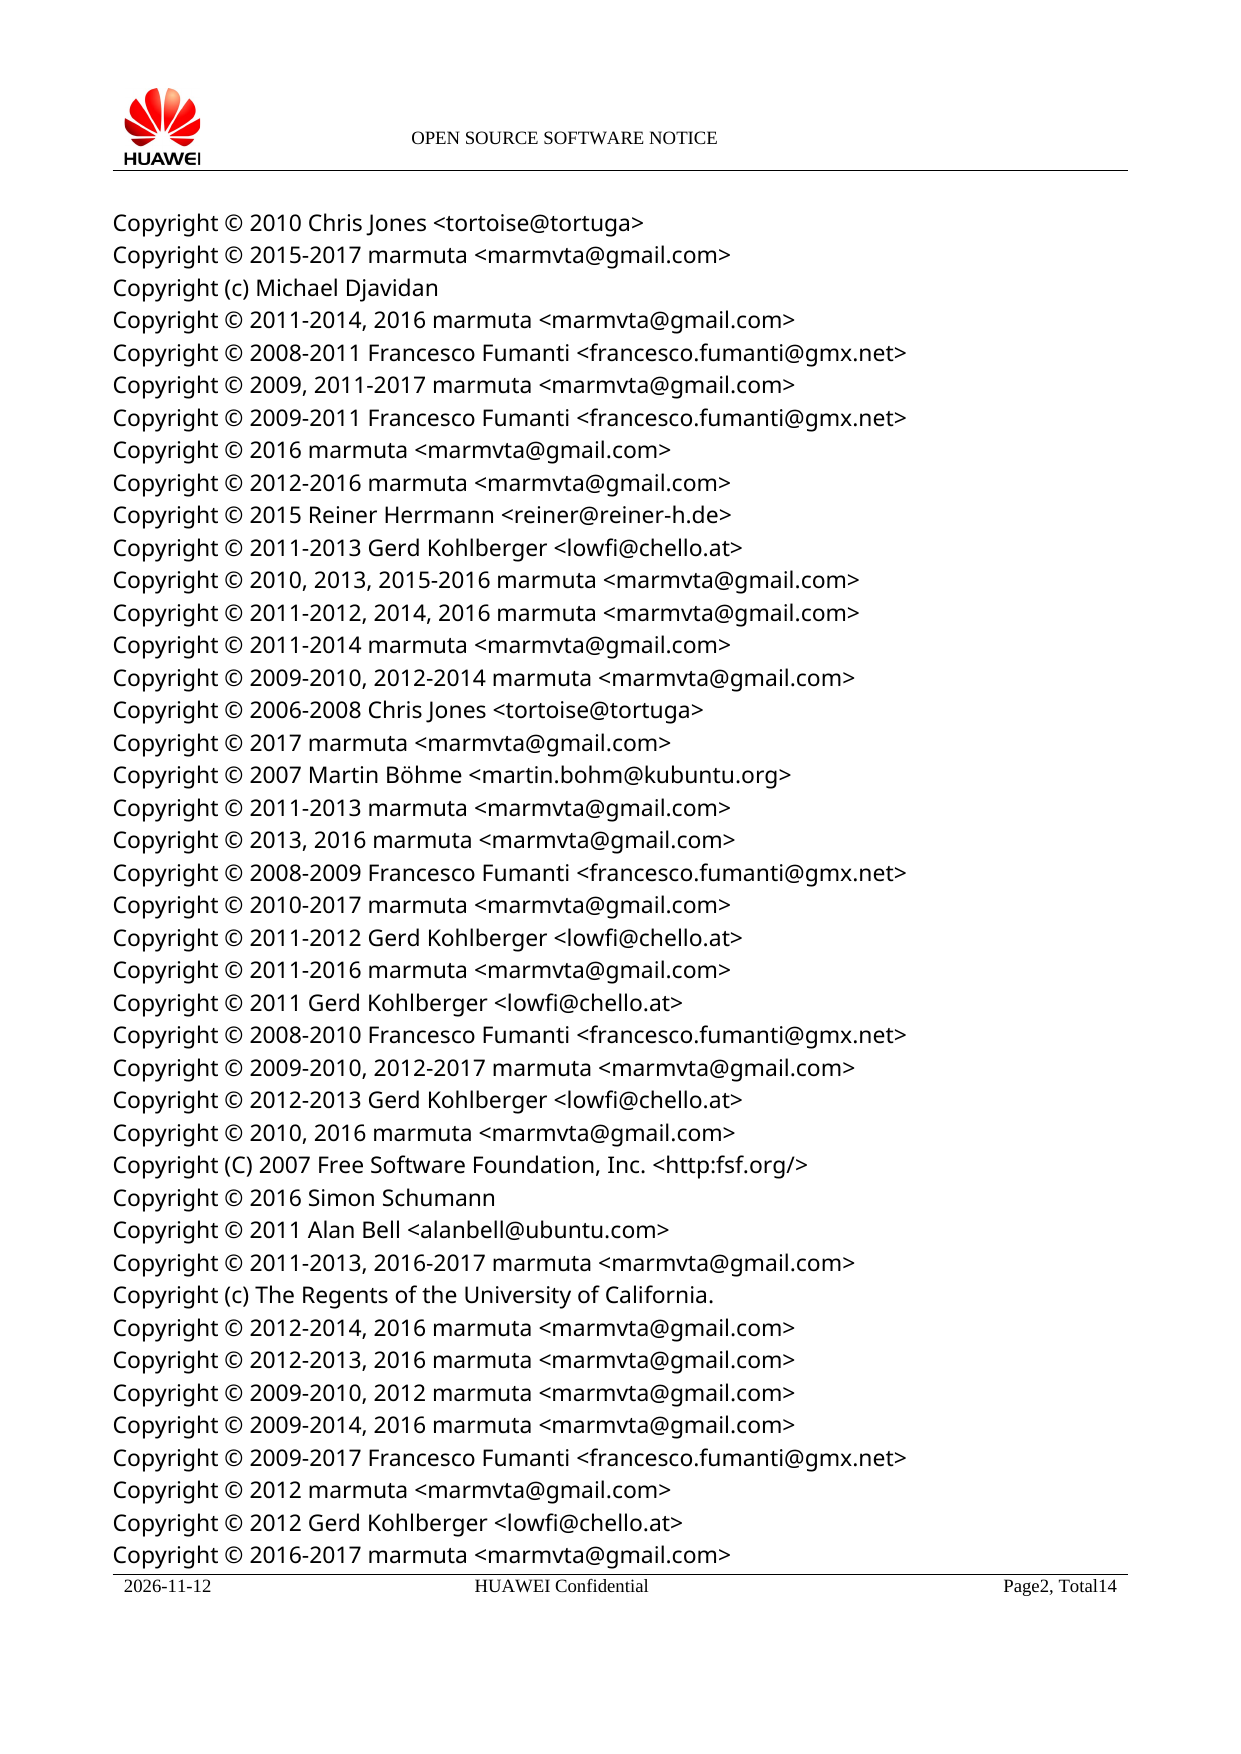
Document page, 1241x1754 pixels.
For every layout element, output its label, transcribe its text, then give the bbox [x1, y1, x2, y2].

picture [124, 88, 201, 165]
